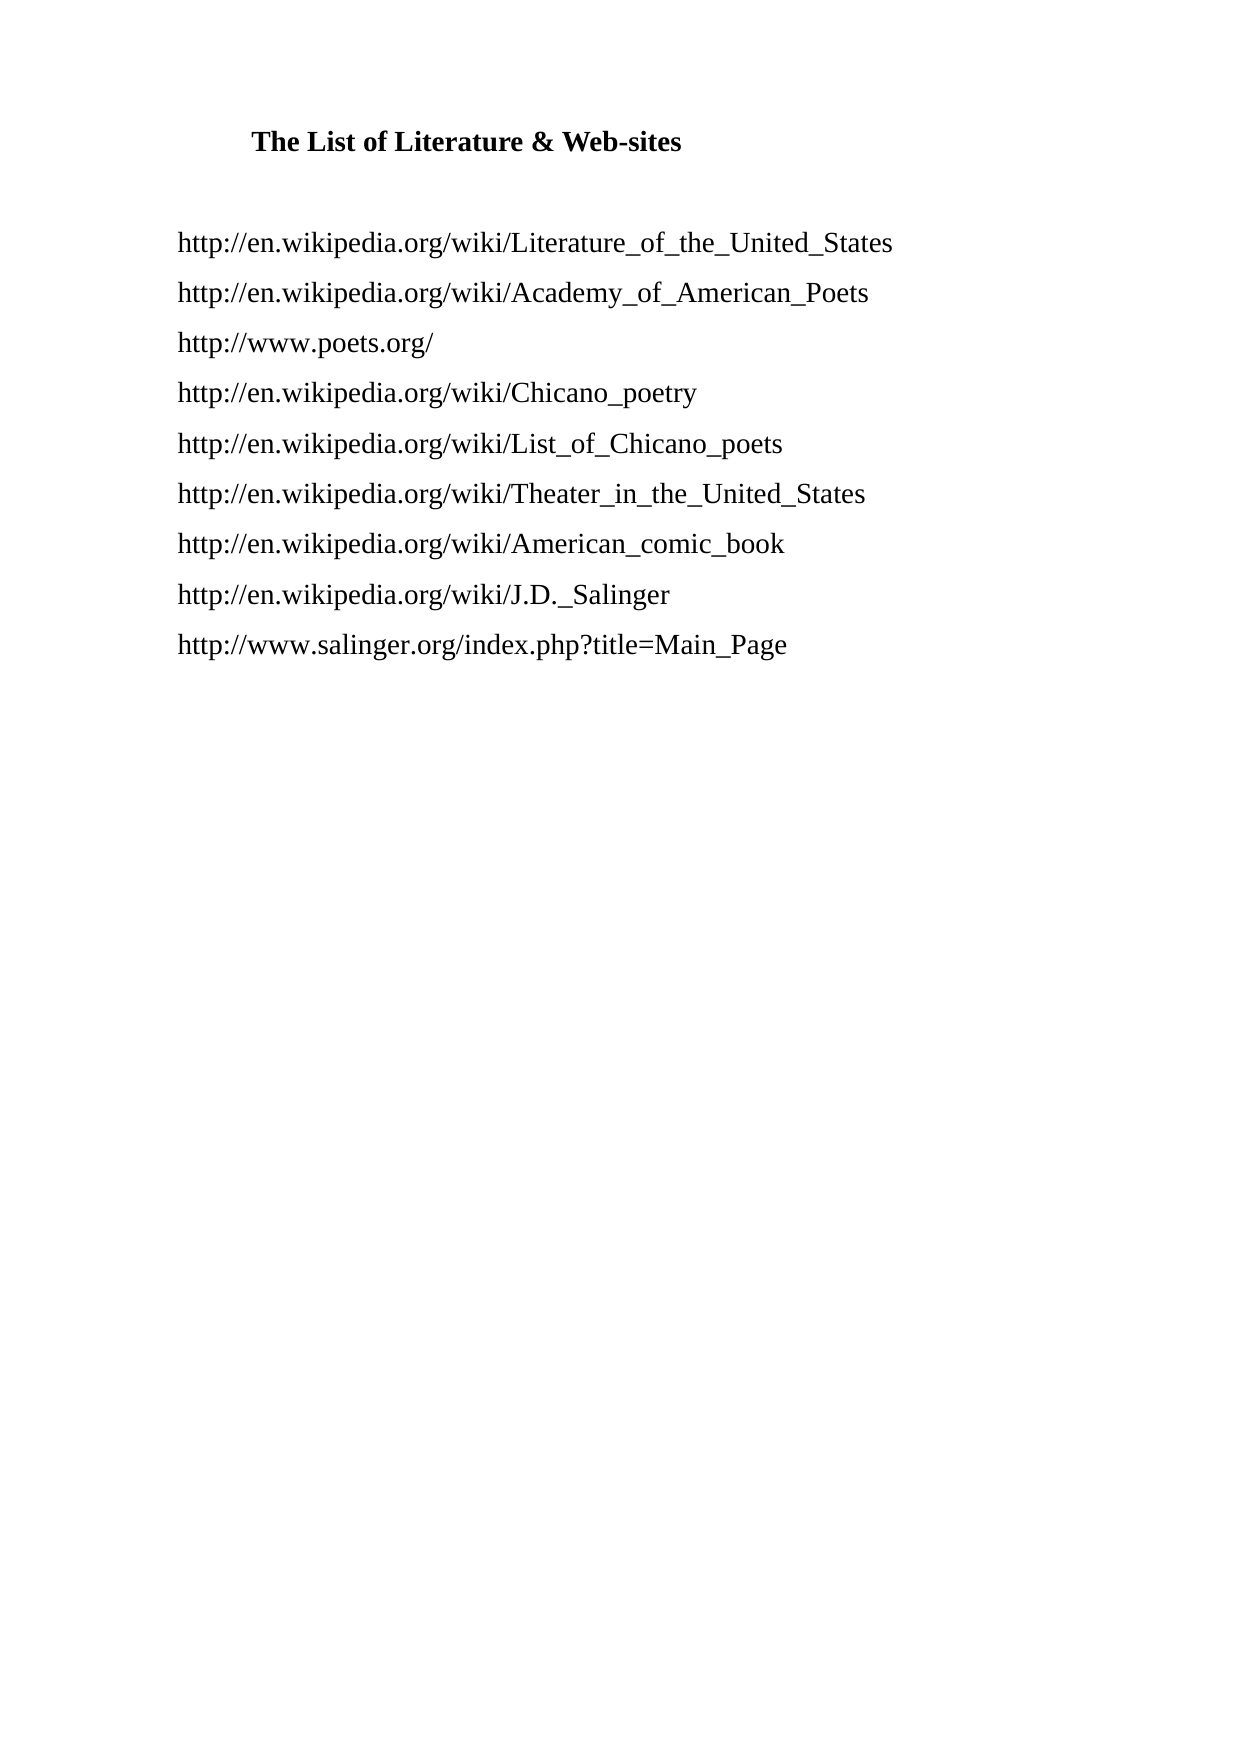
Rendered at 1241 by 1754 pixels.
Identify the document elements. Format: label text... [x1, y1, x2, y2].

subtitle The List of Literature & Web-sites [177, 124, 1152, 158]
text http://en.wikipedia.org/wiki/Literature_of_the_United_States [177, 225, 1152, 258]
text http://www.salinger.org/index.php?title=Main_Page [177, 627, 1152, 661]
text http://en.wikipedia.org/wiki/Theater_in_the_United_States [177, 476, 1152, 510]
text http://en.wikipedia.org/wiki/J.D._Salinger [177, 577, 1152, 610]
text http://en.wikipedia.org/wiki/Academy_of_American_Poets [177, 275, 1152, 308]
text http://en.wikipedia.org/wiki/List_of_Chicano_poets [177, 426, 1152, 459]
text http://www.poets.org/ [177, 325, 1152, 359]
text http://en.wikipedia.org/wiki/American_comic_book [177, 527, 1152, 560]
text http://en.wikipedia.org/wiki/Chicano_poetry [177, 376, 1152, 409]
